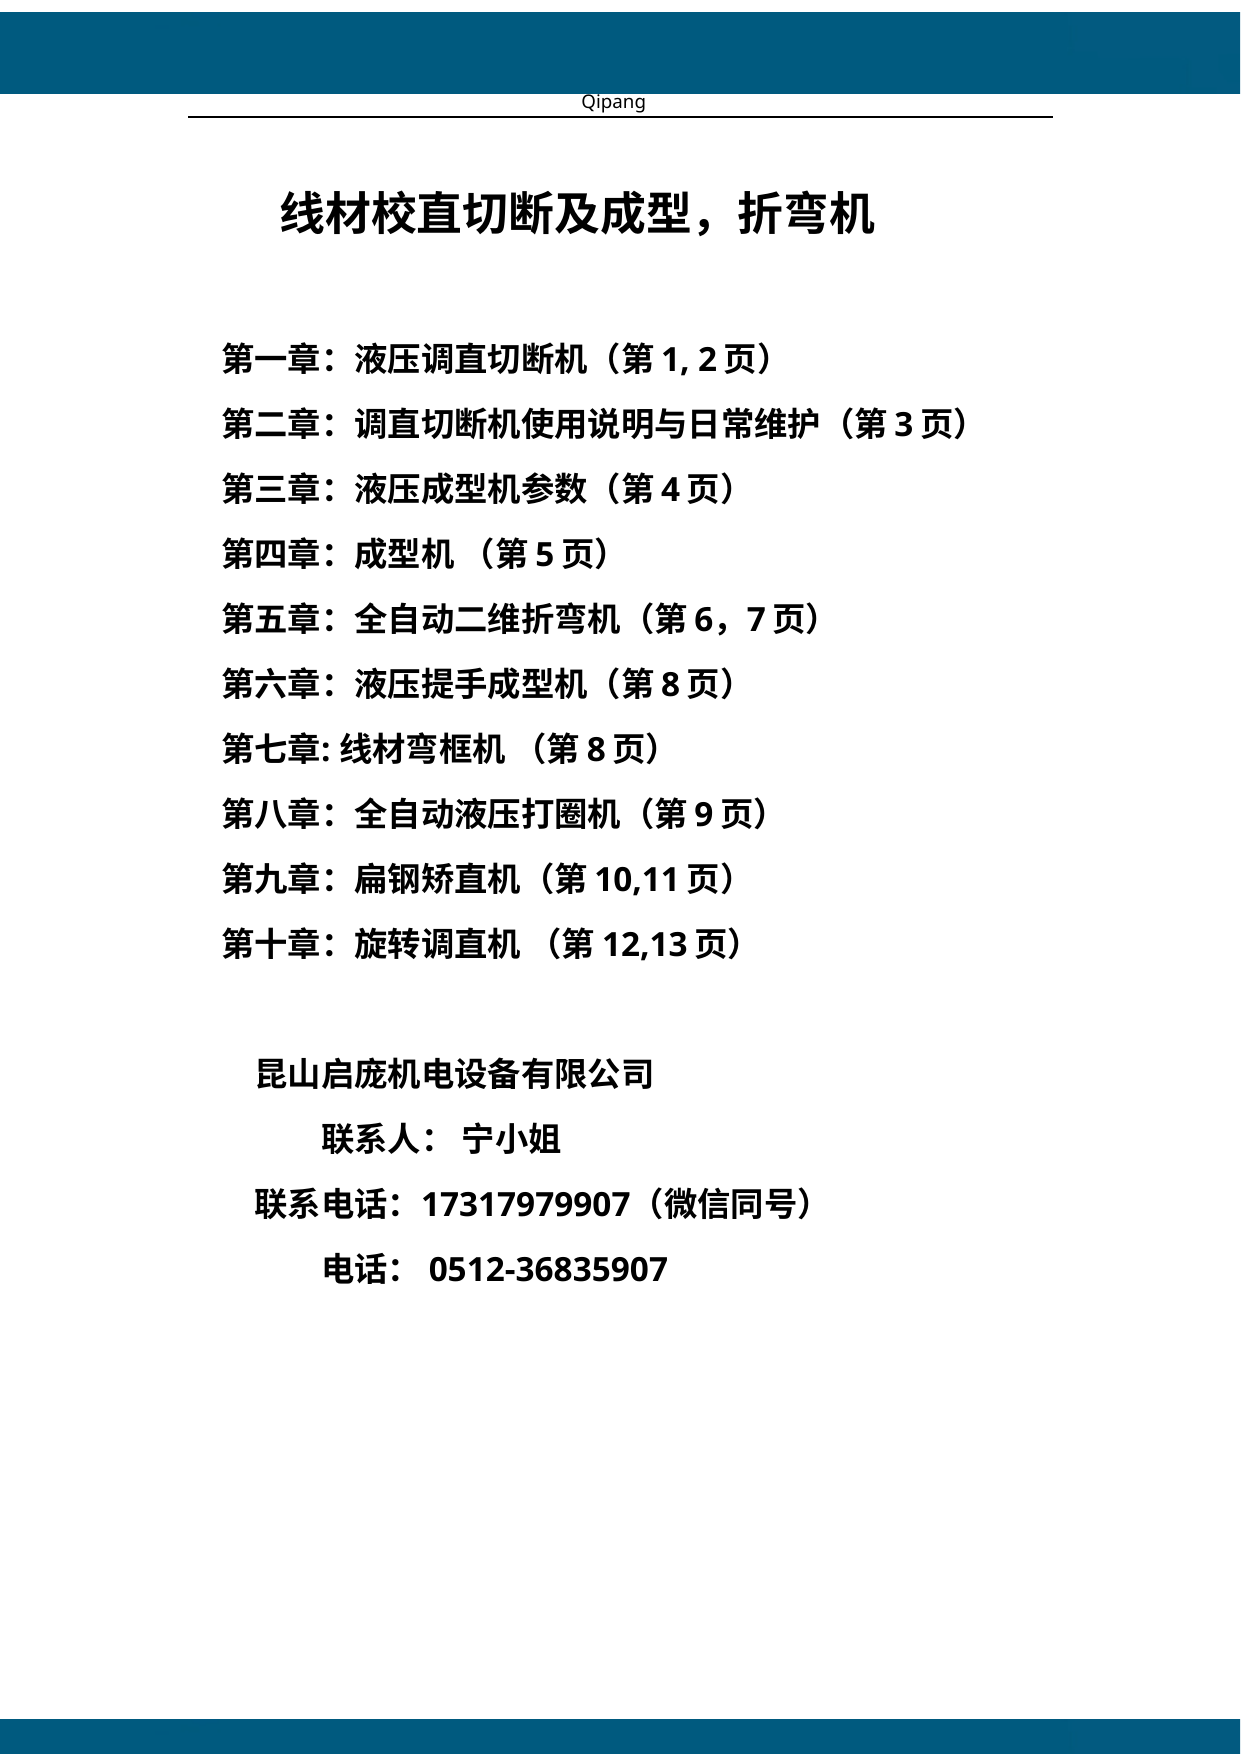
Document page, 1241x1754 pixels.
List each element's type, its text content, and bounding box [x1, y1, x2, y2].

text 线材校直切断及成型，折弯机 [187, 162, 1053, 259]
text 第二章：调直切断机使用说明与日常维护（第3页） [187, 389, 1053, 454]
text 第三章：液压成型机参数（第4页） [187, 454, 1053, 519]
text 第八章：全自动液压打圈机（第9页） [187, 779, 1053, 844]
text 第五章：全自动二维折弯机（第6，7页） [187, 584, 1053, 649]
text 第六章：液压提手成型机（第8页） [187, 649, 1053, 714]
text 联系电话：17317979907（微信同号） [187, 1169, 1053, 1234]
text 第七章: 线材弯框机 （第8页） [187, 714, 1053, 779]
text 第四章：成型机 （第5页） [187, 519, 1053, 584]
text 第十章：旋转调直机 （第12,13页） [187, 909, 1053, 974]
text 电话： 0512-36835907 [187, 1234, 1053, 1299]
text 第九章：扁钢矫直机（第10,11页） [187, 844, 1053, 909]
text 第一章：液压调直切断机（第1, 2页） [187, 324, 1053, 389]
text 联系人： 宁小姐 [187, 1104, 1053, 1169]
text 昆山启庞机电设备有限公司 [187, 1039, 1053, 1104]
